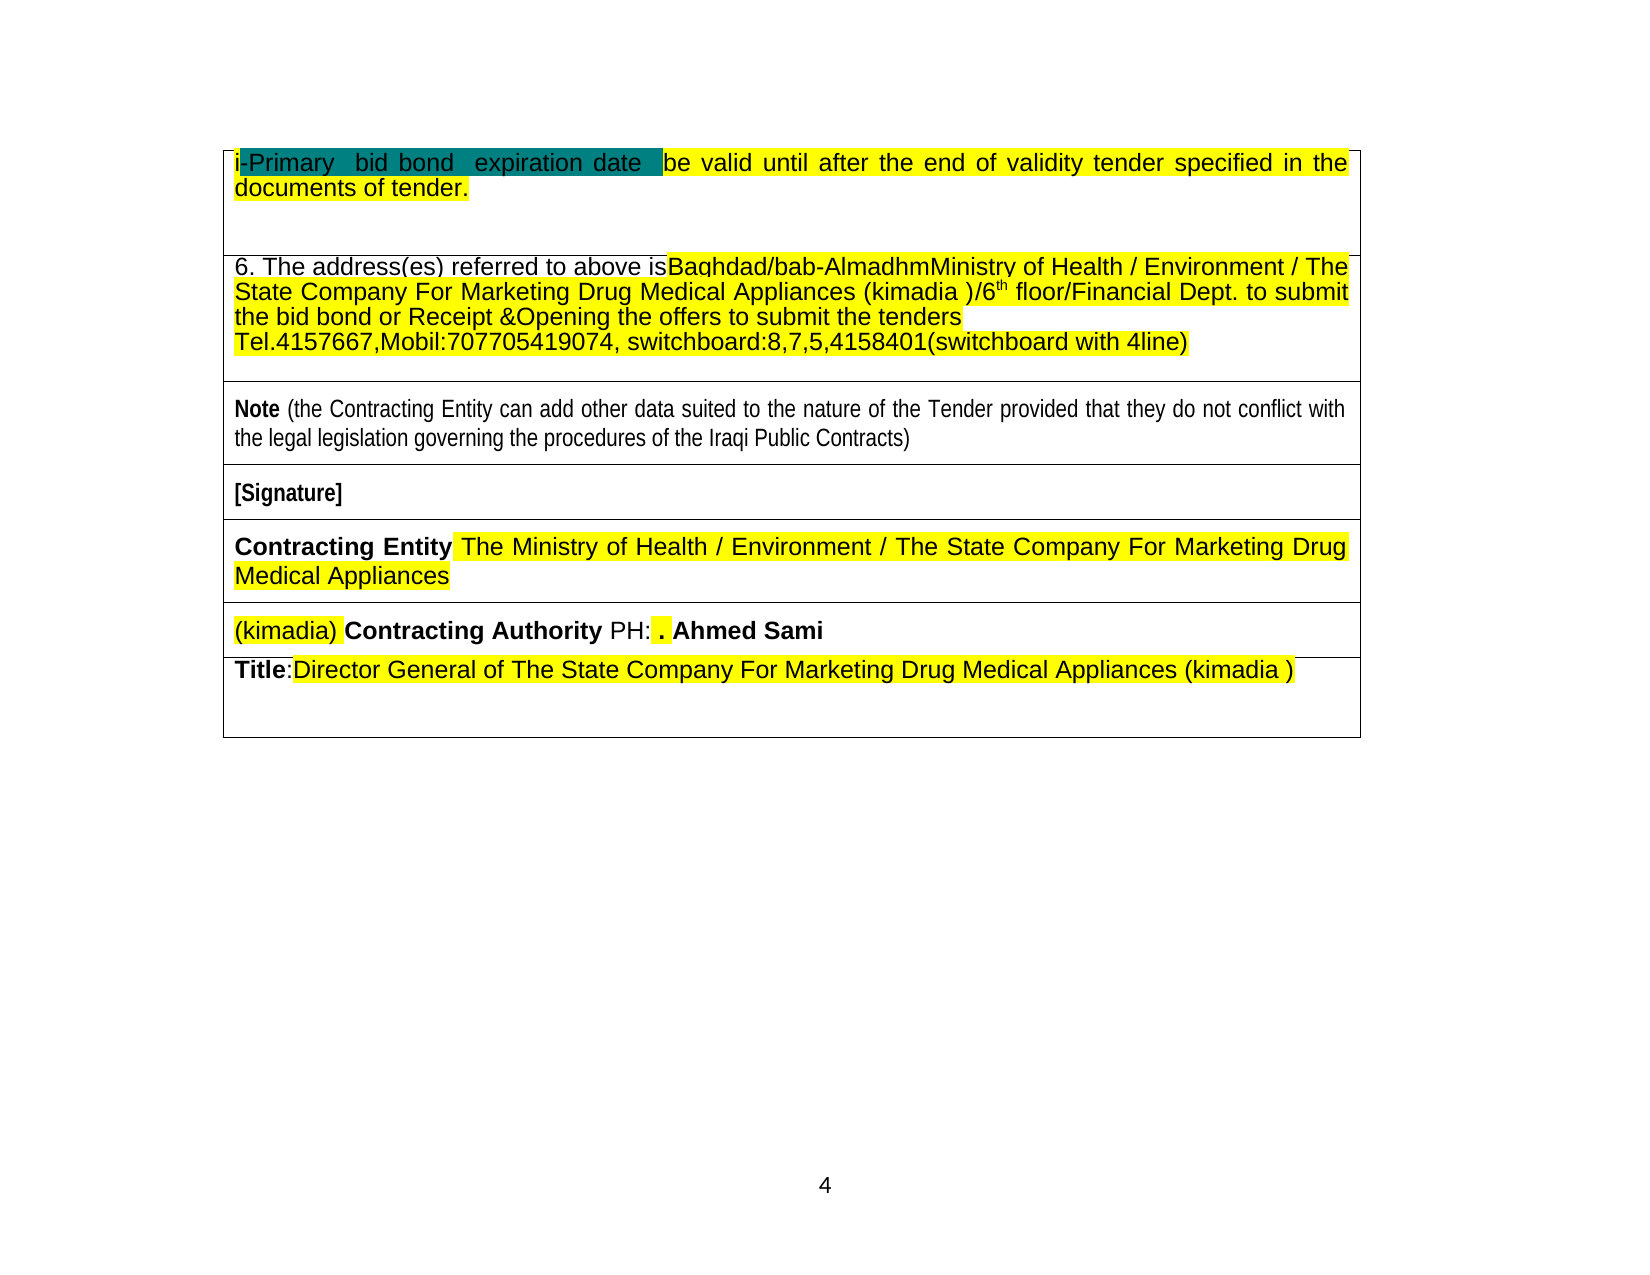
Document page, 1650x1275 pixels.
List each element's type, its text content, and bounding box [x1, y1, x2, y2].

table_cell [Signature] [224, 465, 1360, 519]
table_cell Title:Director General of The State Company For Marketing Drug Medical Appliances (kimadia ) [224, 658, 1360, 737]
table_cell Note (the Contracting Entity can add other data suited to the nature of the Tender provided that they do not conflict with the legal legislation governing the procedures of the Iraqi Public Contracts) [224, 382, 1360, 464]
table_cell (kimadia) Contracting Authority PH: . Ahmed Sami [224, 603, 1360, 657]
table_cell Contracting Entity The Ministry of Health / Environment / The State Company For Marketing Drug Medical Appliances [224, 520, 1360, 602]
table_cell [224, 151, 1360, 255]
table_cell 6. The address(es) referred to above isBaghdad/bab-AlmadhmMinistry of Health / Environment / The State Company For Marketing Drug Medical Appliances (kimadia )/6th floor/Financial Dept. to submit the bid bond or Receipt &Opening the offers to submit the tenders Tel.4157667,Mobil:707705419074, switchboard:8,7,5,4158401(switchboard with 4line) [224, 256, 1360, 381]
